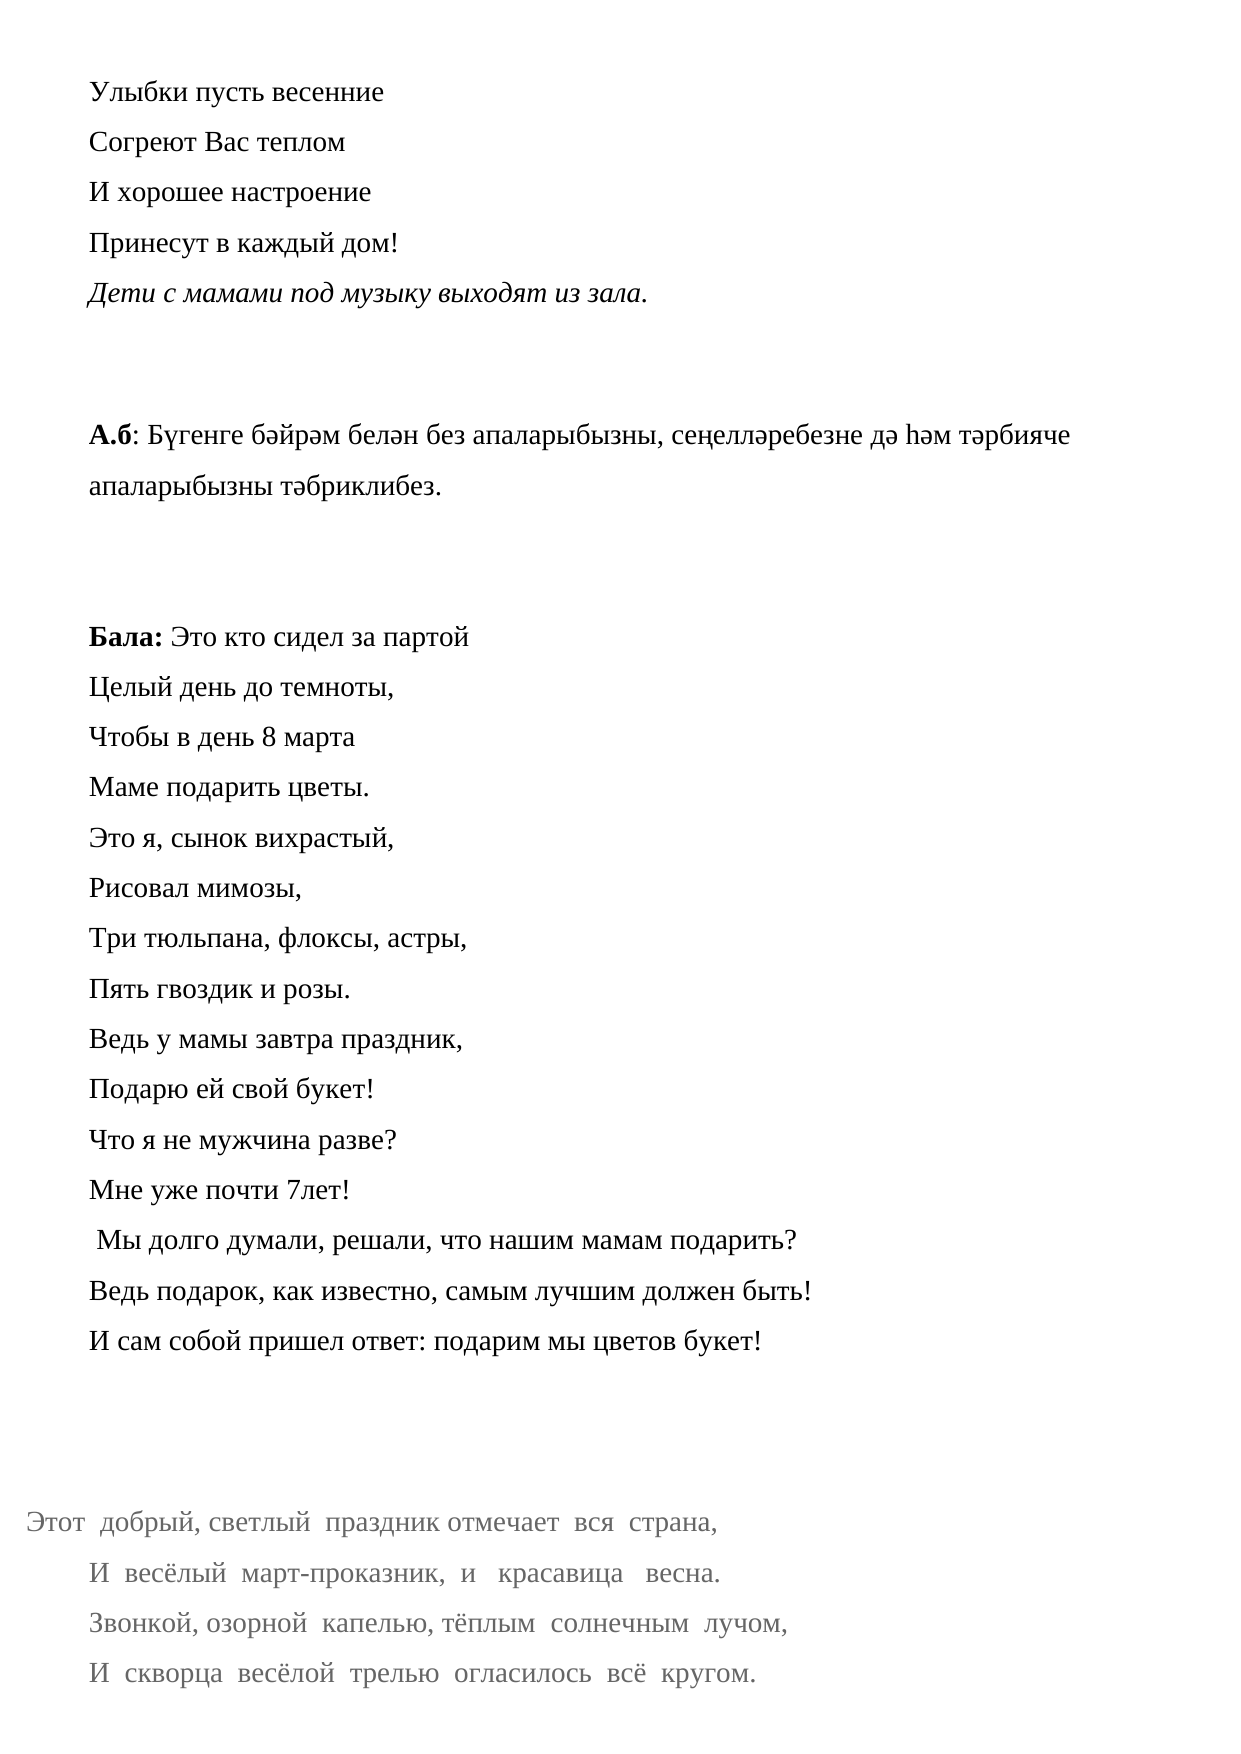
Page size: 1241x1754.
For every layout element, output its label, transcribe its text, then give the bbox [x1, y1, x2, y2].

text И скворца весёлой трелью огласилось всё кругом. [89, 1655, 1152, 1689]
text Целый день до темноты, [89, 669, 1152, 702]
text Звонкой, озорной капелью, тёплым солнечным лучом, [89, 1605, 1152, 1639]
text Пять гвоздик и розы. [89, 971, 1152, 1004]
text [89, 74, 1152, 309]
text А.б: Бүгенге бəйрəм белəн без апаларыбызны, сеңеллəребезне дə һәм тәрбияче апаларыбызны тəбриклибез. [89, 417, 1152, 501]
text Три тюльпана, флоксы, астры, [89, 921, 1152, 954]
text Это я, сынок вихрастый, [89, 820, 1152, 853]
text Бала: Это кто сидел за партой [89, 619, 1152, 652]
text Мы долго думали, решали, что нашим мамам подарить? Ведь подарок, как известно, самым лучшим должен быть! И сам собой пришел ответ: подарим мы цветов букет! [89, 1222, 1152, 1357]
text Маме подарить цветы. [89, 769, 1152, 803]
text Ведь у мамы завтра праздник, [89, 1021, 1152, 1055]
text И весёлый март-проказник, и красавица весна. [89, 1555, 1152, 1588]
text Подарю ей свой букет! [89, 1071, 1152, 1105]
text Мне уже почти 7лет! [89, 1172, 1152, 1206]
text Этот добрый, светлый праздник отмечает вся страна, [26, 1504, 1152, 1538]
text Что я не мужчина разве? [89, 1122, 1152, 1155]
text Рисовал мимозы, [89, 870, 1152, 904]
text Чтобы в день 8 марта [89, 719, 1152, 753]
